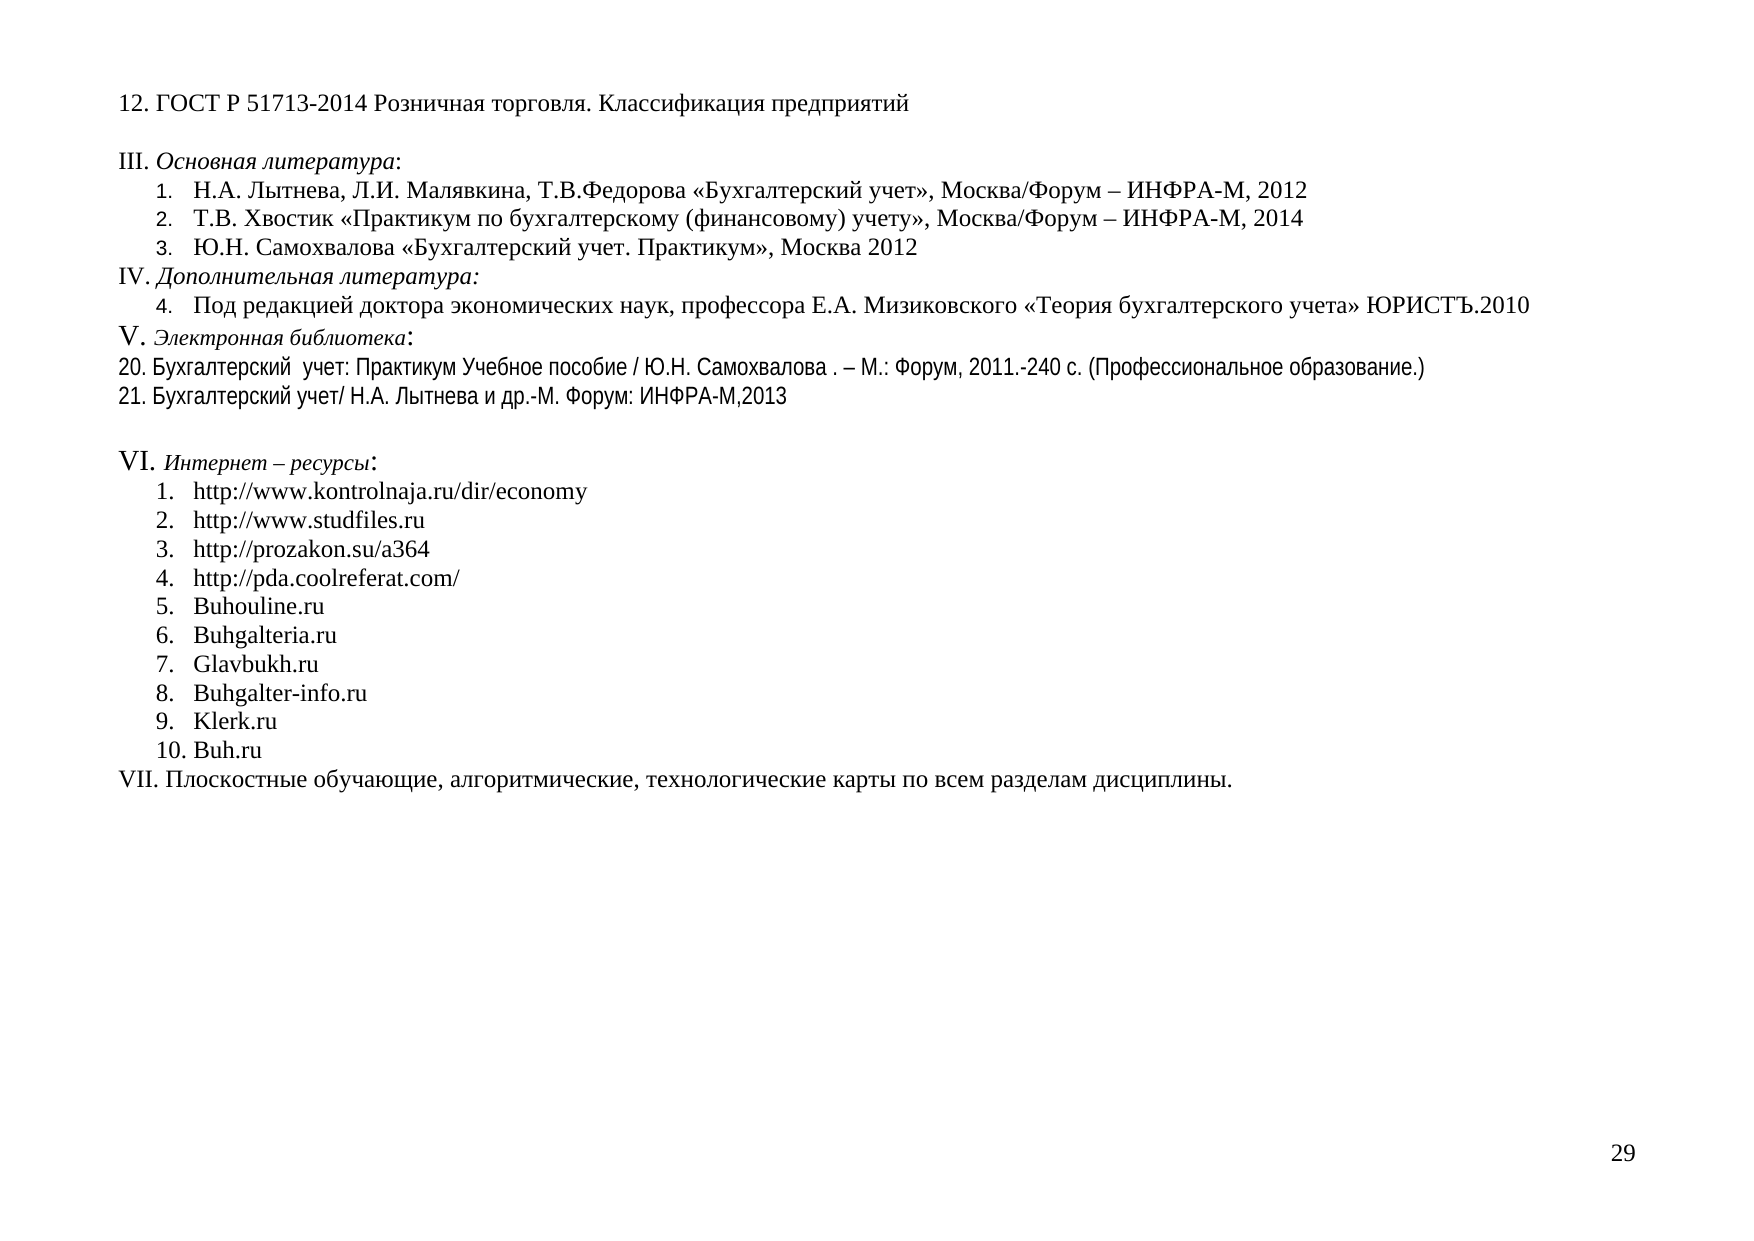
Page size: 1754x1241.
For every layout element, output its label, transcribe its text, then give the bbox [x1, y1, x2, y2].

text V. Электронная библиотека: [118, 318, 1636, 352]
list Glavbukh.ru [156, 649, 1636, 678]
text 20. Бухгалтерский учет: Практикум Учебное пособие / Ю.Н. Самохвалова . – М.: Форум, 2011.-240 с. (Профессиональное образование.) [118, 352, 1636, 381]
text VII. Плоскостные обучающие, алгоритмические, технологические карты по всем разделам дисциплины. [118, 764, 1636, 793]
text VI. Интернет – ресурсы: [118, 443, 1636, 476]
list Buhgalter-info.ru [156, 678, 1636, 706]
list http://www.kontrolnaja.ru/dir/economy [156, 476, 1636, 505]
list Buhouline.ru [156, 591, 1636, 620]
list Klerk.ru [156, 706, 1636, 735]
list Под редакцией доктора экономических наук, профессора Е.А. Мизиковского «Теория бухгалтерского учета» ЮРИСТЪ.2010 [156, 290, 1636, 318]
list Buhgalteria.ru [156, 620, 1636, 649]
list http://pda.coolreferat.com/ [156, 563, 1636, 591]
list Ю.Н. Самохвалова «Бухгалтерский учет. Практикум», Москва 2012 [156, 232, 1636, 261]
text 21. Бухгалтерский учет/ Н.А. Лытнева и др.-М. Форум: ИНФРА-М,2013 [118, 381, 1636, 409]
text 12. ГОСТ Р 51713-2014 Розничная торговля. Классификация предприятий [118, 88, 1636, 117]
text III. Основная литература: [118, 146, 1636, 175]
list Buh.ru [156, 735, 1636, 764]
list http://prozakon.su/a364 [156, 534, 1636, 563]
list Н.А. Лытнева, Л.И. Малявкина, Т.В.Федорова «Бухгалтерский учет», Москва/Форум – ИНФРА-М, 2012 [156, 175, 1636, 203]
list http://www.studfiles.ru [156, 505, 1636, 534]
list Т.В. Хвостик «Практикум по бухгалтерскому (финансовому) учету», Москва/Форум – ИНФРА-М, 2014 [156, 203, 1636, 232]
text IV. Дополнительная литература: [118, 261, 1636, 290]
